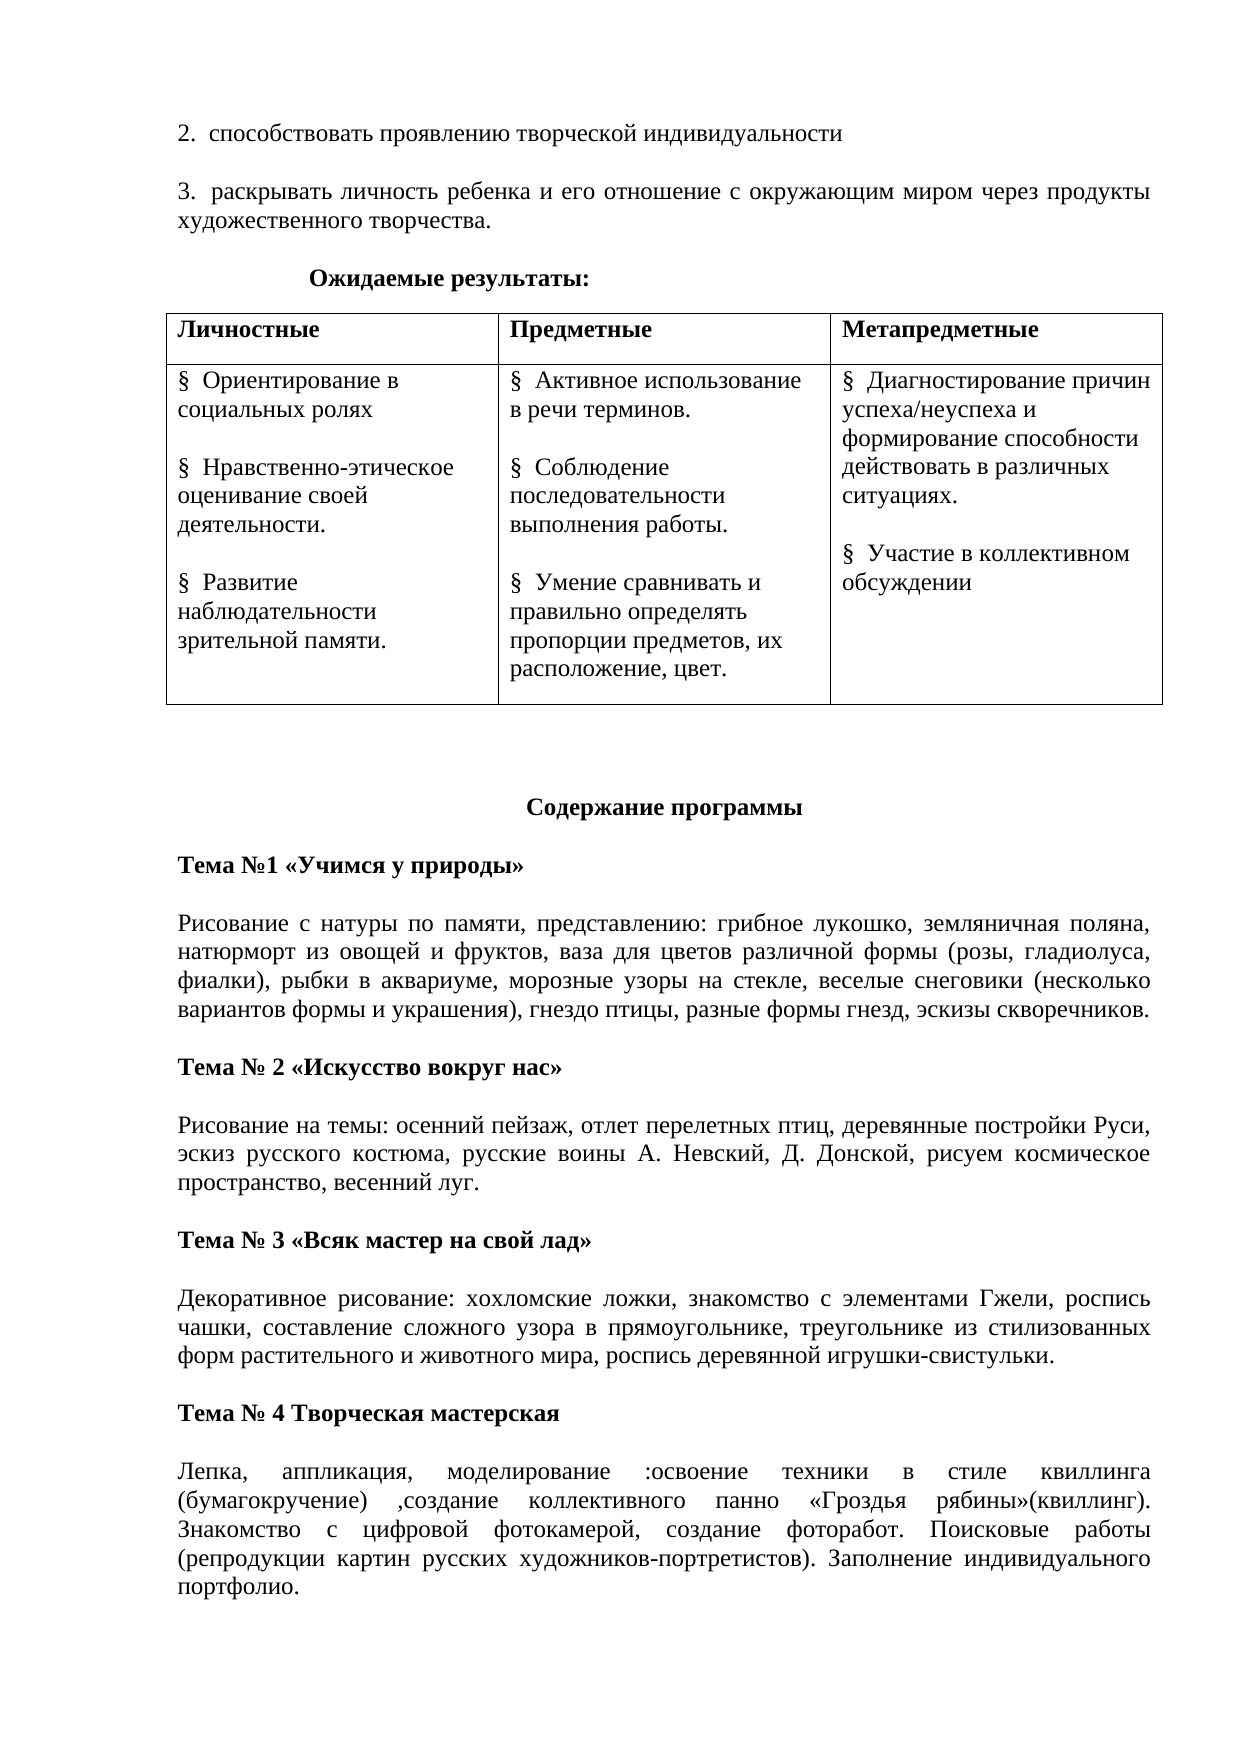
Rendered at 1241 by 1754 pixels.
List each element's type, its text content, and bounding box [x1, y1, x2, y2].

text Тема № 2 «Искусство вокруг нас» [177, 1052, 1152, 1081]
text 2. способствовать проявлению творческой индивидуальности [177, 118, 1152, 147]
text Тема № 4 Творческая мастерская [177, 1398, 1152, 1427]
text Содержание программы [177, 792, 1152, 821]
text Тема №1 «Учимся у природы» [177, 850, 1152, 878]
text Рисование на темы: осенний пейзаж, отлет перелетных птиц, деревянные постройки Руси, эскиз русского костюма, русские воины А. Невский, Д. Донской, рисуем космическое пространство, весенний луг. [177, 1110, 1152, 1196]
table_cell § Активное использование в речи терминов. § Соблюдение последовательности выполнения работы. § Умение сравнивать и правильно определять пропорции предметов, их расположение, цвет. [499, 365, 830, 704]
table_header Метапредметные [831, 314, 1162, 364]
text 3. раскрывать личность ребенка и его отношение с окружающим миром через продукты художественного творчества. [177, 176, 1152, 233]
text Декоративное рисование: хохломские ложки, знакомство с элементами Гжели, роспись чашки, составление сложного узора в прямоугольнике, треугольнике из стилизованных форм растительного и животного мира, роспись деревянной игрушки-свистульки. [177, 1283, 1152, 1369]
table_header Личностные [167, 314, 498, 364]
table_cell § Ориентирование в социальных ролях § Нравственно-этическое оценивание своей деятельности. § Развитие наблюдательности зрительной памяти. [167, 365, 498, 704]
table_cell § Диагностирование причин успеха/неуспеха и формирование способности действовать в различных ситуациях. § Участие в коллективном обсуждении [831, 365, 1162, 704]
text Рисование с натуры по памяти, представлению: грибное лукошко, земляничная поляна, натюрморт из овощей и фруктов, ваза для цветов различной формы (розы, гладиолуса, фиалки), рыбки в аквариуме, морозные узоры на стекле, веселые снеговики (несколько вариантов формы и украшения), гнездо птицы, разные формы гнезд, эскизы скворечников. [177, 908, 1152, 1023]
table_header Предметные [499, 314, 830, 364]
text Лепка, аппликация, моделирование :освоение техники в стиле квиллинга (бумагокручение) ,создание коллективного панно «Гроздья рябины»(квиллинг). Знакомство с цифровой фотокамерой, создание фоторабот. Поисковые работы (репродукции картин русских художников-портретистов). Заполнение индивидуального портфолио. [177, 1456, 1152, 1600]
text Ожидаемые результаты: [177, 263, 1152, 291]
text Тема № 3 «Всяк мастер на свой лад» [177, 1225, 1152, 1254]
